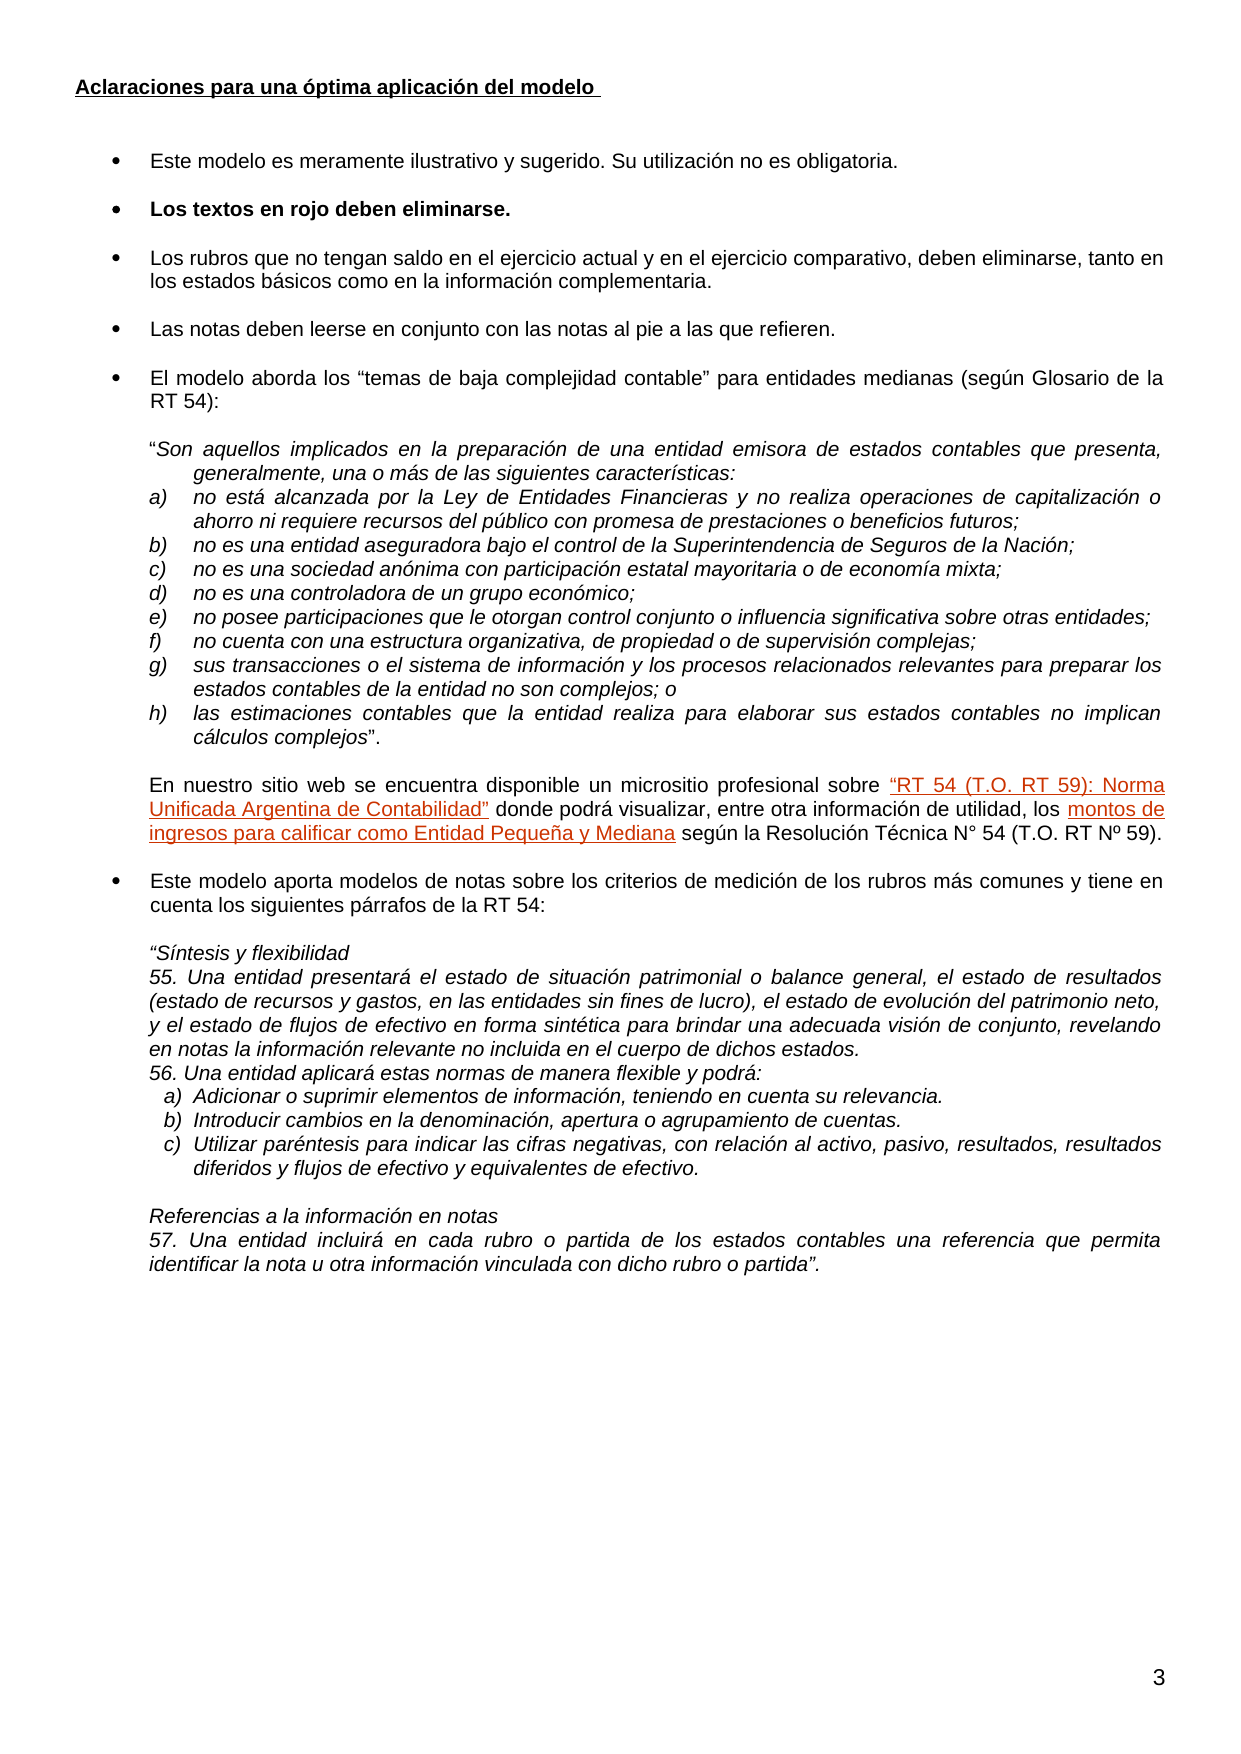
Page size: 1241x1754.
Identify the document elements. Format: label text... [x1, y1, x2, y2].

list Utilizar paréntesis para indicar las cifras negativas, con relación al activo, pasivo, resultados, resultados diferidos y flujos de efectivo y equivalentes de efectivo. [164, 1132, 1165, 1180]
text Referencias a la información en notas [149, 1204, 1165, 1228]
list las estimaciones contables que la entidad realiza para elaborar sus estados contables no implican cálculos complejos”. [149, 701, 1165, 749]
list no es una controladora de un grupo económico; [149, 581, 1165, 605]
text En nuestro sitio web se encuentra disponible un micrositio profesional sobre “RT 54 (T.O. RT 59): Norma Unificada Argentina de Contabilidad” donde podrá visualizar, entre otra información de utilidad, los montos de ingresos para calificar como Entidad Pequeña y Mediana según la Resolución Técnica N° 54 (T.O. RT Nº 59). [149, 773, 1165, 844]
list sus transacciones o el sistema de información y los procesos relacionados relevantes para preparar los estados contables de la entidad no son complejos; o [149, 653, 1165, 701]
list Introducir cambios en la denominación, apertura o agrupamiento de cuentas. [149, 1108, 1165, 1132]
text “Son aquellos implicados en la preparación de una entidad emisora de estados contables que presenta, generalmente, una o más de las siguientes características: [149, 437, 1165, 485]
text Aclaraciones para una óptima aplicación del modelo [75, 75, 1165, 99]
list no es una sociedad anónima con participación estatal mayoritaria o de economía mixta; [149, 557, 1165, 581]
list Este modelo aporta modelos de notas sobre los criterios de medición de los rubros más comunes y tiene en cuenta los siguientes párrafos de la RT 54: [112, 868, 1165, 917]
list no cuenta con una estructura organizativa, de propiedad o de supervisión complejas; [149, 629, 1165, 653]
text 57. Una entidad incluirá en cada rubro o partida de los estados contables una referencia que permita identificar la nota u otra información vinculada con dicho rubro o partida”. [149, 1228, 1165, 1276]
list no posee participaciones que le otorgan control conjunto o influencia significativa sobre otras entidades; [149, 605, 1165, 629]
list El modelo aborda los “temas de baja complejidad contable” para entidades medianas (según Glosario de la RT 54): [112, 365, 1165, 413]
list Este modelo es meramente ilustrativo y sugerido. Su utilización no es obligatoria. [112, 149, 1165, 173]
list no es una entidad aseguradora bajo el control de la Superintendencia de Seguros de la Nación; [149, 533, 1165, 557]
list Los textos en rojo deben eliminarse. [112, 197, 1165, 221]
list no está alcanzada por la Ley de Entidades Financieras y no realiza operaciones de capitalización o ahorro ni requiere recursos del público con promesa de prestaciones o beneficios futuros; [149, 485, 1165, 533]
text 56. Una entidad aplicará estas normas de manera flexible y podrá: [149, 1060, 1165, 1084]
list Adicionar o suprimir elementos de información, teniendo en cuenta su relevancia. [149, 1084, 1165, 1108]
text “Síntesis y flexibilidad [149, 941, 1165, 964]
list Los rubros que no tengan saldo en el ejercicio actual y en el ejercicio comparativo, deben eliminarse, tanto en los estados básicos como en la información complementaria. [112, 245, 1165, 293]
list Las notas deben leerse en conjunto con las notas al pie a las que refieren. [112, 317, 1165, 341]
text 55. Una entidad presentará el estado de situación patrimonial o balance general, el estado de resultados (estado de recursos y gastos, en las entidades sin fines de lucro), el estado de evolución del patrimonio neto, y el estado de flujos de efectivo en forma sintética para brindar una adecuada visión de conjunto, revelando en notas la información relevante no incluida en el cuerpo de dichos estados. [149, 964, 1165, 1060]
